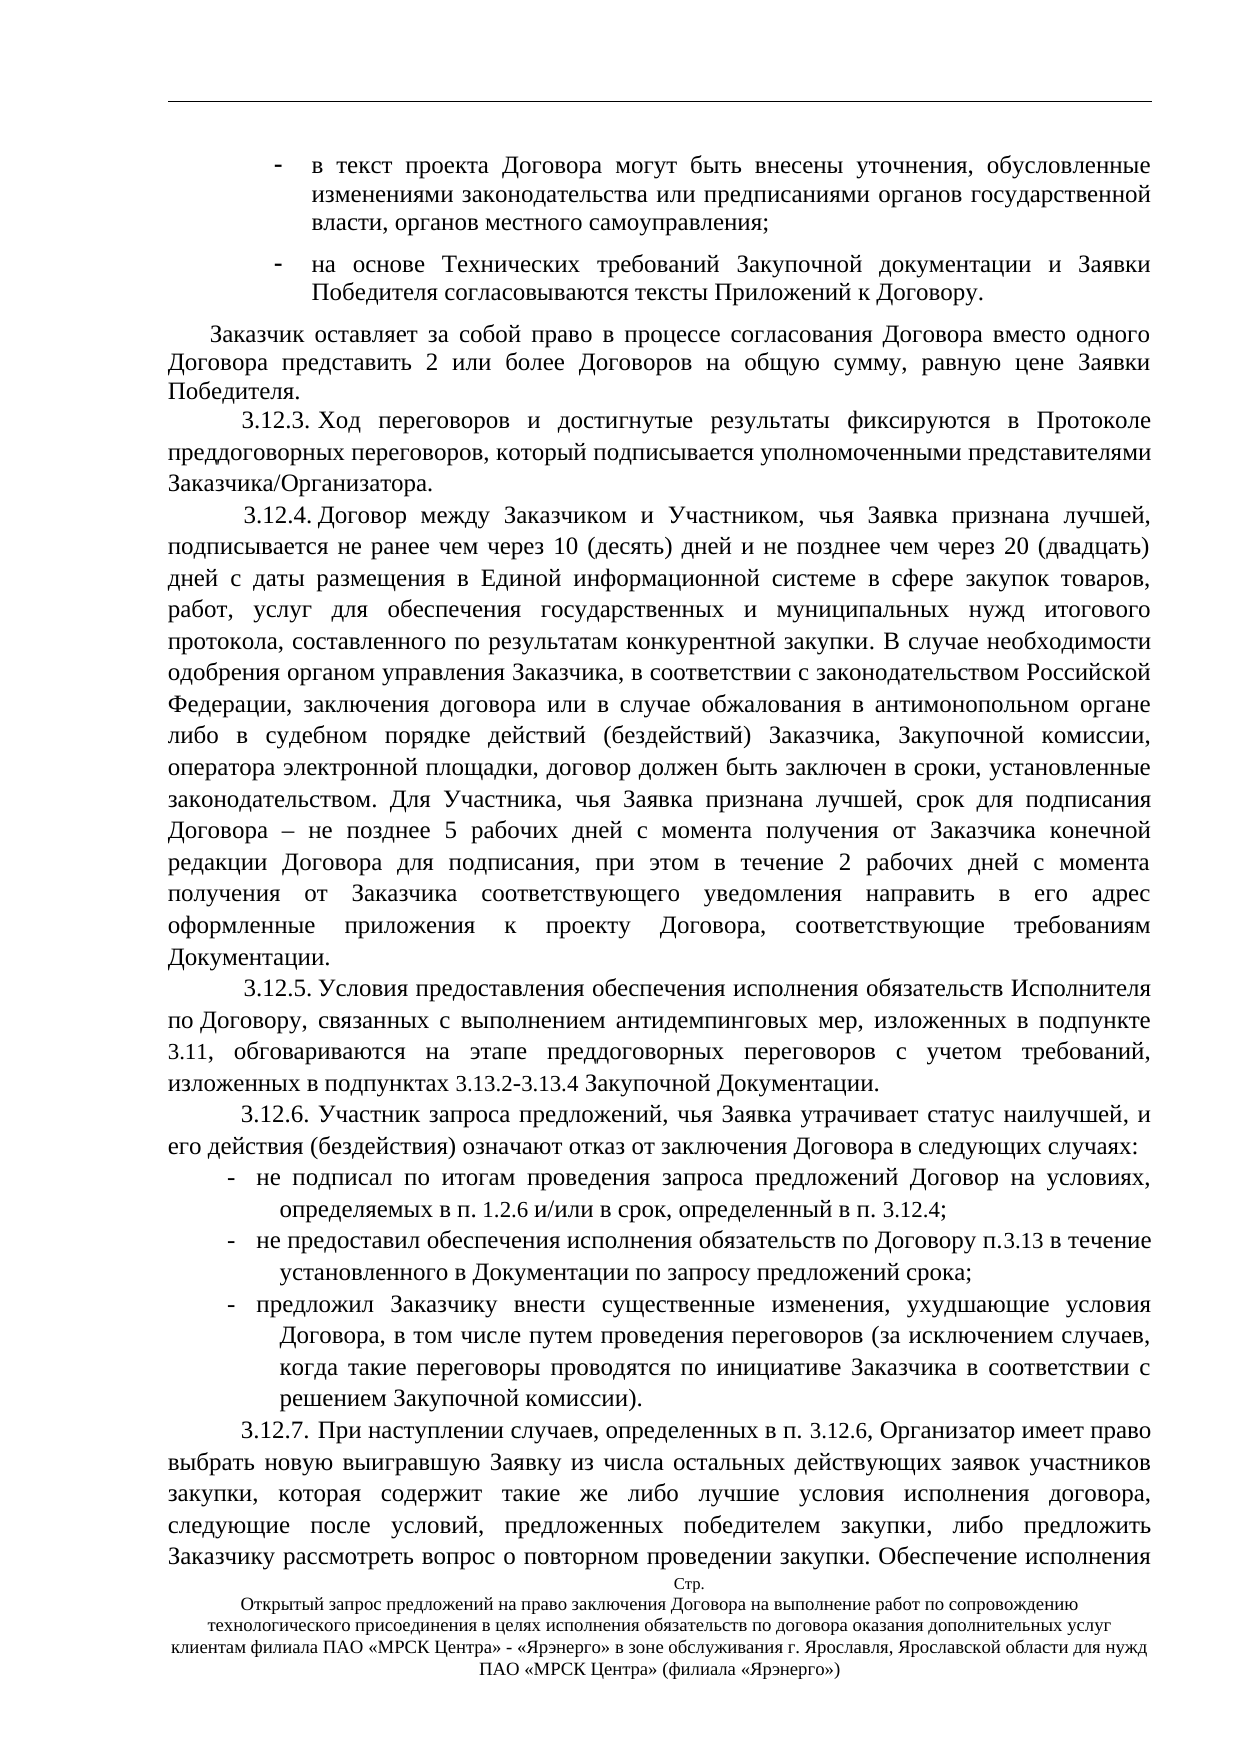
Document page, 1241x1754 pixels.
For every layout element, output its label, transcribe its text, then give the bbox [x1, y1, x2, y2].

list на основе Технических требований Закупочной документации и Заявки Победителя согласовываются тексты Приложений к Договору. [274, 249, 1152, 306]
list Участник запроса предложений, чья Заявка утрачивает статус наилучшей, и его действия (бездействия) означают отказ от заключения Договора в следующих случаях: [168, 1099, 1152, 1160]
list предложил Заказчику внести существенные изменения, ухудшающие условия Договора, в том числе путем проведения переговоров (за исключением случаев, когда такие переговоры проводятся по инициативе Заказчика в соответствии с решением Закупочной комиссии). [227, 1289, 1152, 1412]
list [168, 1415, 1152, 1570]
list не предоставил обеспечения исполнения обязательств по Договору п.3.13 в течение установленного в Документации по запросу предложений срока; [227, 1226, 1152, 1286]
list Условия предоставления обеспечения исполнения обязательств Исполнителя по Договору, связанных с выполнением антидемпинговых мер, изложенных в подпункте 3.11, обговариваются на этапе преддоговорных переговоров с учетом требований, изложенных в подпунктах 3.13.2-3.13.4 Закупочной Документации. [168, 973, 1152, 1097]
text Заказчик оставляет за собой право в процессе согласования Договора вместо одного Договора представить 2 или более Договоров на общую сумму, равную цене Заявки Победителя. [168, 319, 1152, 405]
list Договор между Заказчиком и Участником, чья Заявка признана лучшей, подписывается не ранее чем через 10 (десять) дней и не позднее чем через 20 (двадцать) дней с даты размещения в Единой информационной системе в сфере закупок товаров, работ, услуг для обеспечения государственных и муниципальных нужд итогового протокола, составленного по результатам конкурентной закупки. В случае необходимости одобрения органом управления Заказчика, в соответствии с законодательством Российской Федерации, заключения договора или в случае обжалования в антимонопольном органе либо в судебном порядке действий (бездействий) Заказчика, Закупочной комиссии, оператора электронной площадки, договор должен быть заключен в сроки, установленные законодательством. Для Участника, чья Заявка признана лучшей, срок для подписания Договора – не позднее 5 рабочих дней с момента получения от Заказчика конечной редакции Договора для подписания, при этом в течение 2 рабочих дней с момента получения от Заказчика соответствующего уведомления направить в его адрес оформленные приложения к проекту Договора, соответствующие требованиям Документации. [168, 500, 1152, 970]
list Ход переговоров и достигнутые результаты фиксируются в Протоколе преддоговорных переговоров, который подписывается уполномоченными представителями Заказчика/Организатора. [168, 405, 1152, 497]
list в текст проекта Договора могут быть внесены уточнения, обусловленные изменениями законодательства или предписаниями органов государственной власти, органов местного самоуправления; [274, 150, 1152, 236]
list не подписал по итогам проведения запроса предложений Договор на условиях, определяемых в п. 1.2.6 и/или в срок, определенный в п. 3.12.4; [227, 1162, 1152, 1223]
